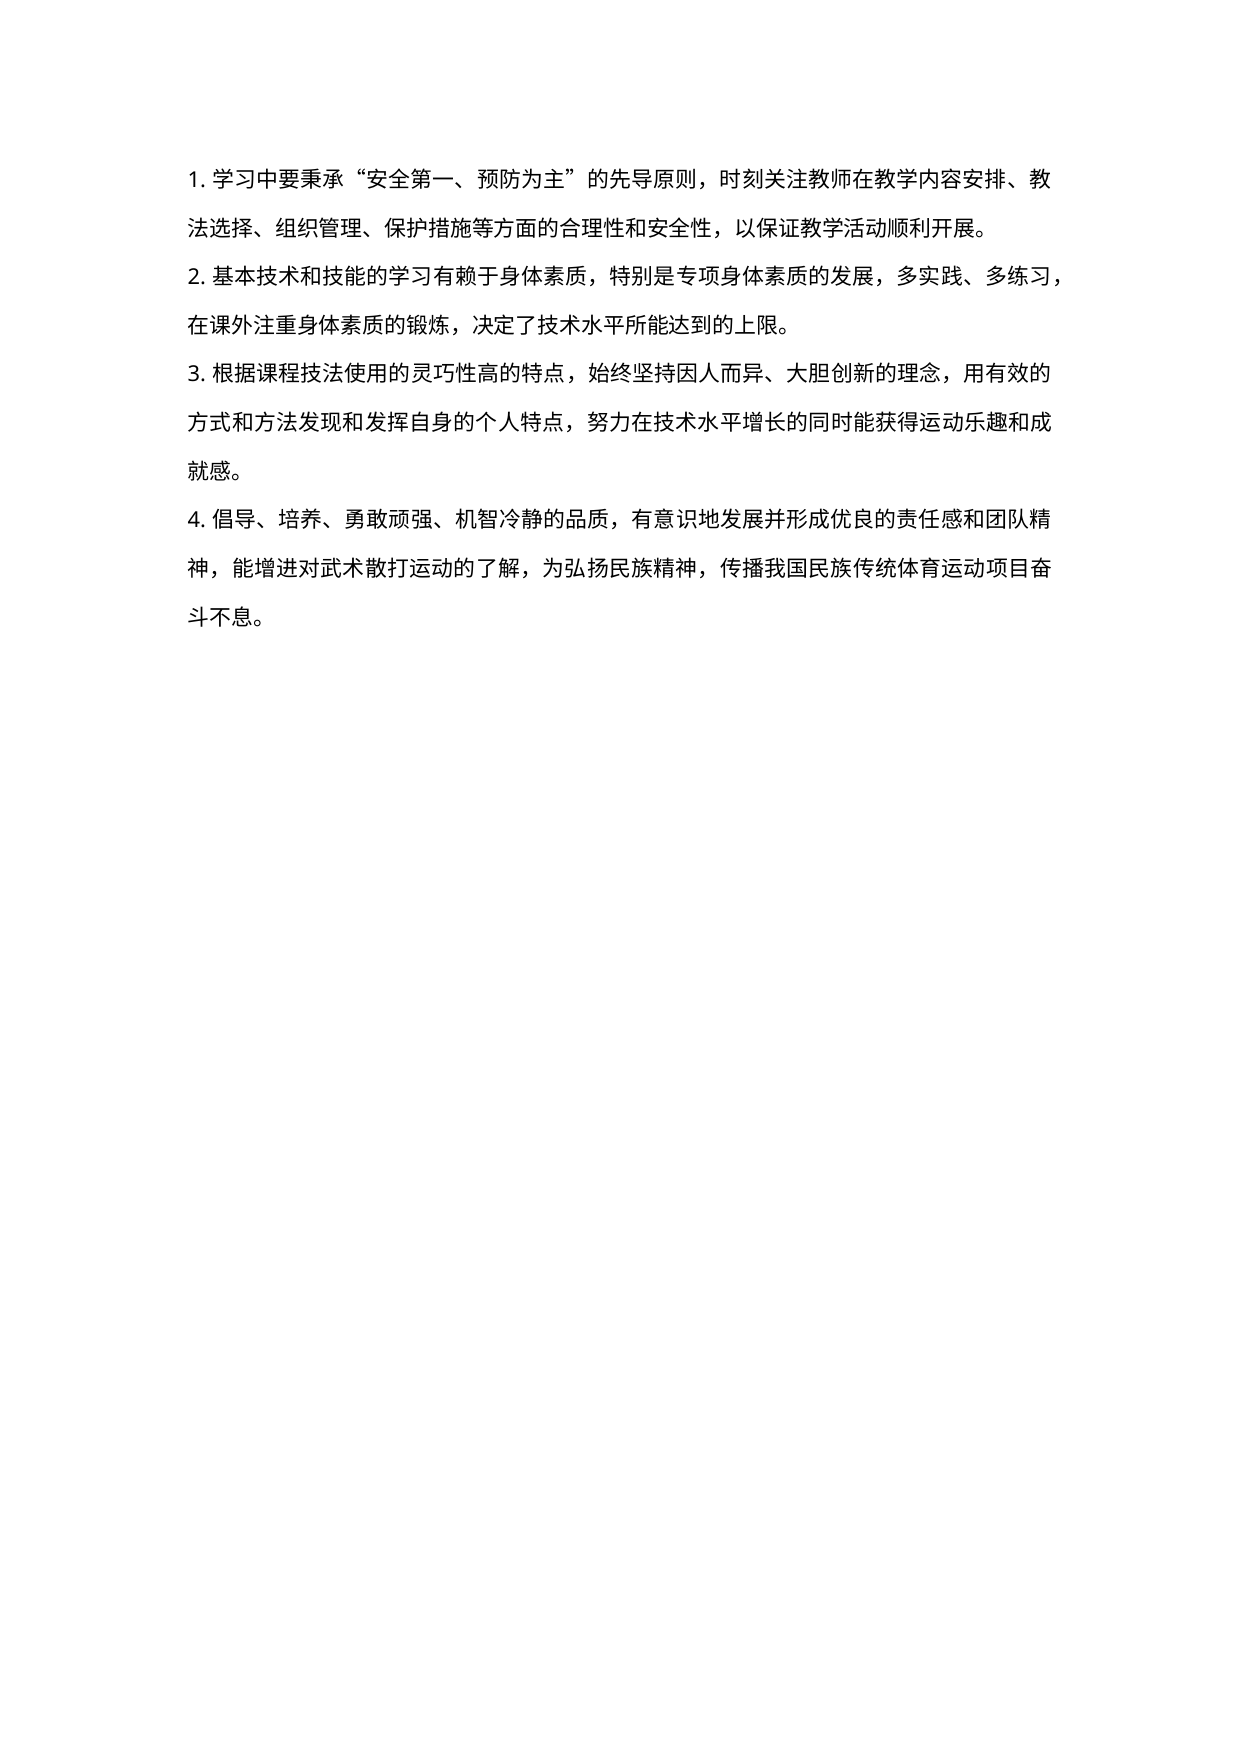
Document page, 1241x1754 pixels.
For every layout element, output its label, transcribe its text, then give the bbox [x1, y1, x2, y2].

text 3. 根据课程技法使用的灵巧性高的特点，始终坚持因人而异、大胆创新的理念，用有效的方式和方法发现和发挥自身的个人特点，努力在技术水平增长的同时能获得运动乐趣和成就感。 [187, 356, 1053, 486]
text 4. 倡导、培养、勇敢顽强、机智冷静的品质，有意识地发展并形成优良的责任感和团队精神，能增进对武术散打运动的了解，为弘扬民族精神，传播我国民族传统体育运动项目奋斗不息。 [187, 502, 1053, 632]
text 2. 基本技术和技能的学习有赖于身体素质，特别是专项身体素质的发展，多实践、多练习，在课外注重身体素质的锻炼，决定了技术水平所能达到的上限。 [187, 259, 1053, 340]
text 1. 学习中要秉承“安全第一、预防为主”的先导原则，时刻关注教师在教学内容安排、教法选择、组织管理、保护措施等方面的合理性和安全性，以保证教学活动顺利开展。 [187, 162, 1053, 243]
